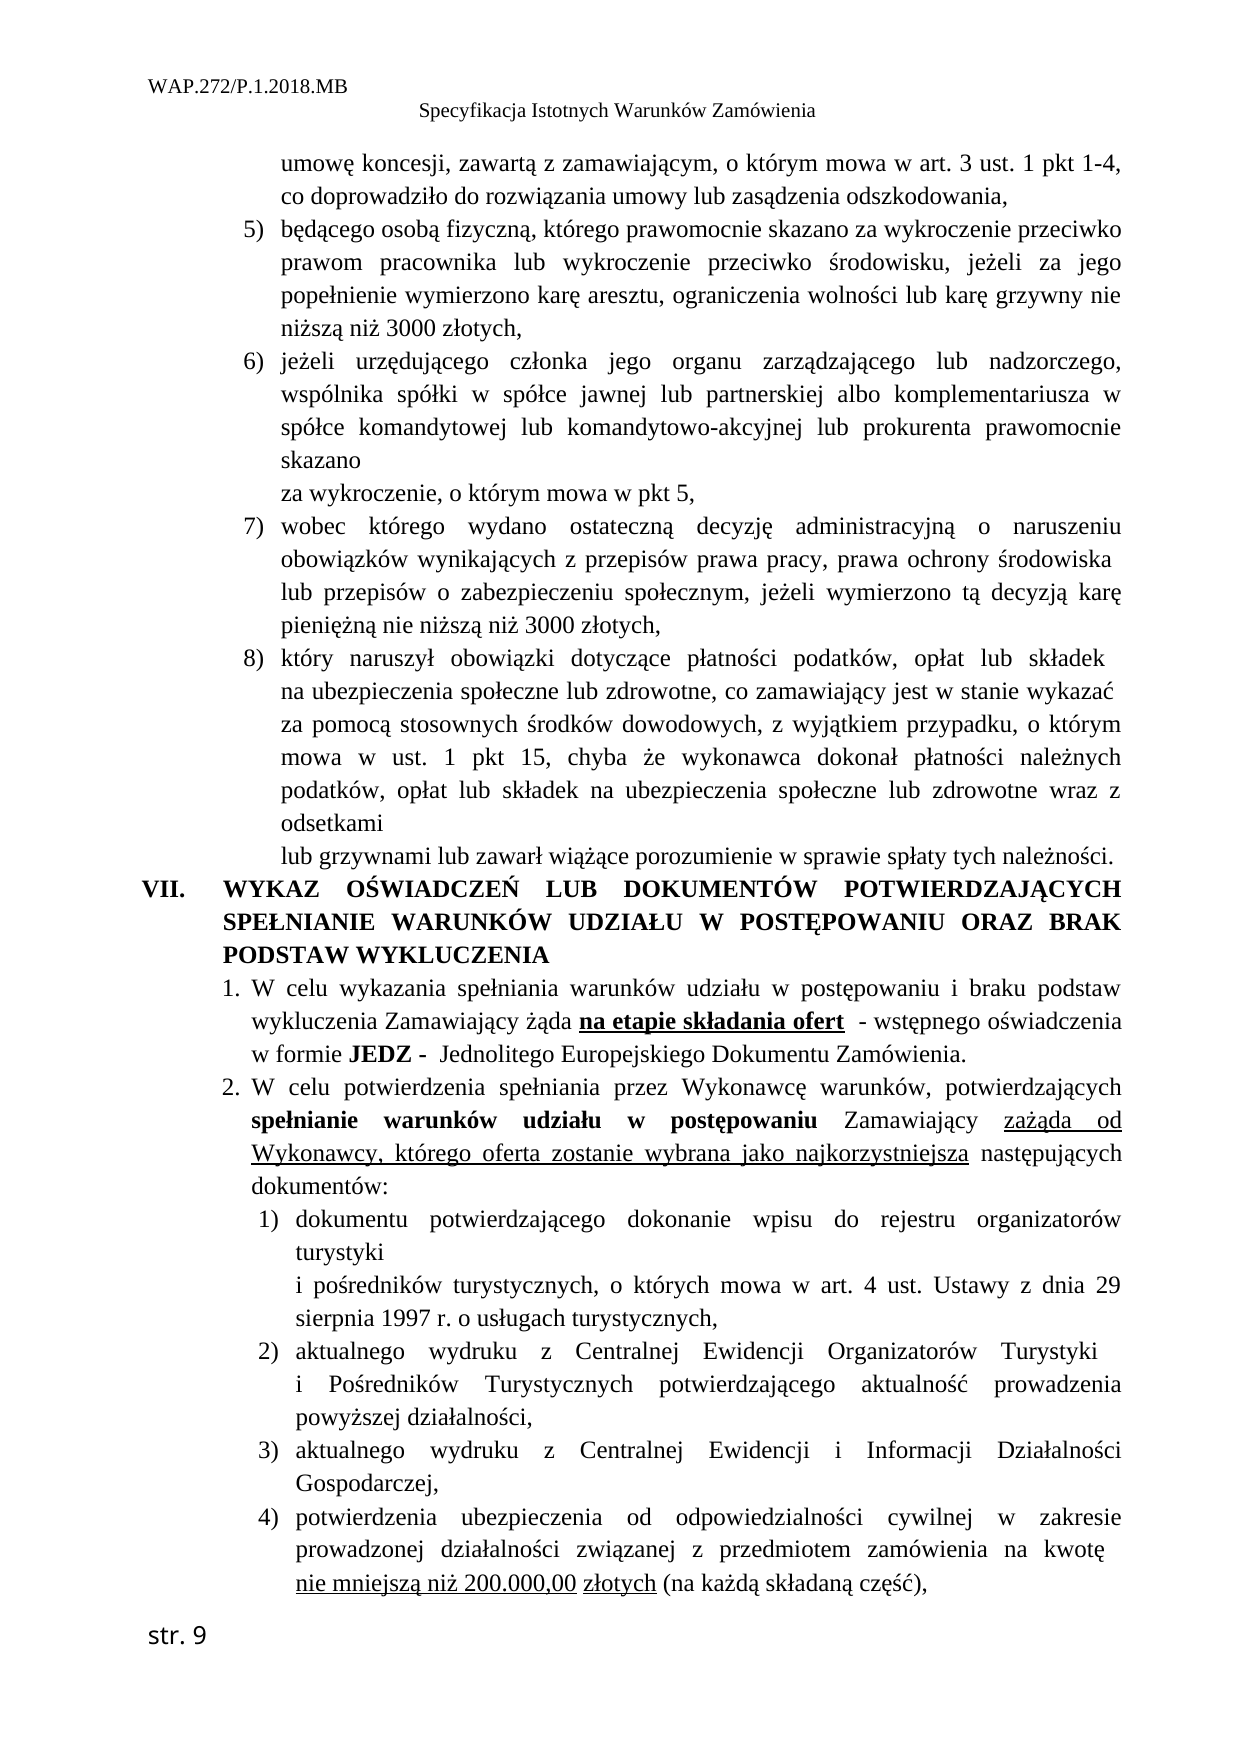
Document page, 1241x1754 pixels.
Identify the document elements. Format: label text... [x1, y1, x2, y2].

list WYKAZ OŚWIADCZEŃ LUB DOKUMENTÓW POTWIERDZAJĄCYCH SPEŁNIANIE WARUNKÓW UDZIAŁU W POSTĘPOWANIU ORAZ BRAK PODSTAW WYKLUCZENIA [185, 874, 1122, 969]
list potwierdzenia ubezpieczenia od odpowiedzialności cywilnej w zakresie prowadzonej działalności związanej z przedmiotem zamówienia na kwotę nie mniejszą niż 200.000,00 złotych (na każdą składaną część), [258, 1502, 1122, 1596]
list aktualnego wydruku z Centralnej Ewidencji i Informacji Działalności Gospodarczej, [258, 1436, 1122, 1497]
list jeżeli urzędującego członka jego organu zarządzającego lub nadzorczego, wspólnika spółki w spółce jawnej lub partnerskiej albo komplementariusza w spółce komandytowej lub komandytowo-akcyjnej lub prokurenta prawomocnie skazano za wykroczenie, o którym mowa w pkt 5, [243, 346, 1122, 507]
list który naruszył obowiązki dotyczące płatności podatków, opłat lub składek na ubezpieczenia społeczne lub zdrowotne, co zamawiający jest w stanie wykazać za pomocą stosownych środków dowodowych, z wyjątkiem przypadku, o którym mowa w ust. 1 pkt 15, chyba że wykonawca dokonał płatności należnych podatków, opłat lub składek na ubezpieczenia społeczne lub zdrowotne wraz z odsetkami lub grzywnami lub zawarł wiążące porozumienie w sprawie spłaty tych należności. [243, 643, 1122, 870]
list W celu potwierdzenia spełniania przez Wykonawcę warunków, potwierdzających spełnianie warunków udziału w postępowaniu Zamawiający zażąda od Wykonawcy, którego oferta zostanie wybrana jako najkorzystniejsza następujących dokumentów: [222, 1072, 1122, 1200]
list aktualnego wydruku z Centralnej Ewidencji Organizatorów Turystyki i Pośredników Turystycznych potwierdzającego aktualność prowadzenia powyższej działalności, [258, 1336, 1122, 1431]
list wobec którego wydano ostateczną decyzję administracyjną o naruszeniu obowiązków wynikających z przepisów prawa pracy, prawa ochrony środowiska lub przepisów o zabezpieczeniu społecznym, jeżeli wymierzono tą decyzją karę pieniężną nie niższą niż 3000 złotych, [243, 511, 1122, 639]
list będącego osobą fizyczną, którego prawomocnie skazano za wykroczenie przeciwko prawom pracownika lub wykroczenie przeciwko środowisku, jeżeli za jego popełnienie wymierzono karę aresztu, ograniczenia wolności lub karę grzywny nie niższą niż 3000 złotych, [243, 214, 1122, 342]
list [243, 148, 1122, 209]
list dokumentu potwierdzającego dokonanie wpisu do rejestru organizatorów turystyki i pośredników turystycznych, o których mowa w art. 4 ust. Ustawy z dnia 29 sierpnia 1997 r. o usługach turystycznych, [258, 1204, 1122, 1332]
list W celu wykazania spełniania warunków udziału w postępowaniu i braku podstaw wykluczenia Zamawiający żąda na etapie składania ofert - wstępnego oświadczenia w formie JEDZ - Jednolitego Europejskiego Dokumentu Zamówienia. [222, 973, 1122, 1068]
